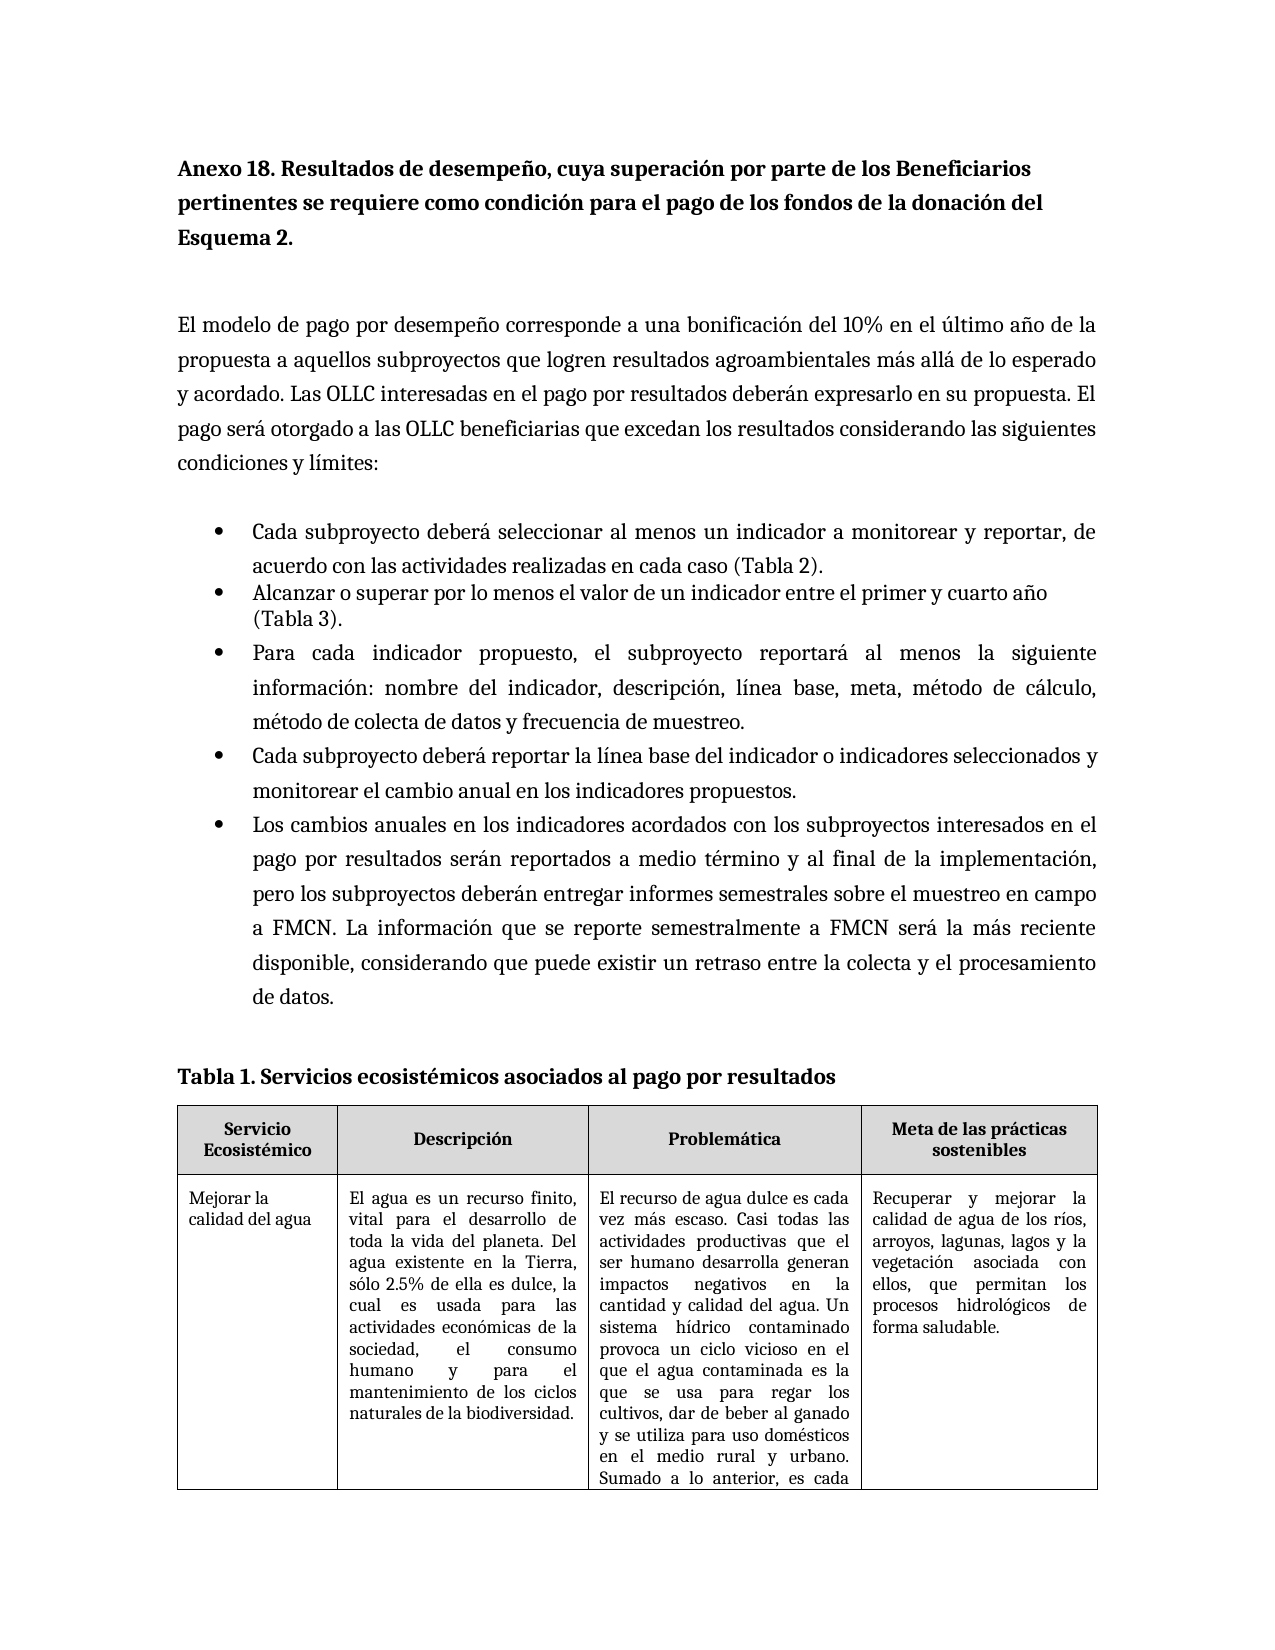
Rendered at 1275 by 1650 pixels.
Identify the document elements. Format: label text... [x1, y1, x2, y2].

text Tabla 1. Servicios ecosistémicos asociados al pago por resultados [177, 1063, 1098, 1090]
list Para cada indicador propuesto, el subproyecto reportará al menos la siguiente información: nombre del indicador, descripción, línea base, meta, método de cálculo, método de colecta de datos y frecuencia de muestreo. [215, 632, 1098, 735]
list Cada subproyecto deberá seleccionar al menos un indicador a monitorear y reportar, de acuerdo con las actividades realizadas en cada caso (Tabla 2). [215, 511, 1098, 579]
table_header Problemática [589, 1106, 861, 1174]
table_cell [862, 1175, 1097, 1489]
table_header Servicio Ecosistémico [178, 1106, 337, 1174]
list Los cambios anuales en los indicadores acordados con los subproyectos interesados en el pago por resultados serán reportados a medio término y al final de la implementación, pero los subproyectos deberán entregar informes semestrales sobre el muestreo en campo a FMCN. La información que se reporte semestralmente a FMCN será la más reciente disponible, considerando que puede existir un retraso entre la colecta y el procesamiento de datos. [215, 804, 1098, 1010]
list Alcanzar o superar por lo menos el valor de un indicador entre el primer y cuarto año (Tabla 3). [215, 579, 1098, 632]
text Anexo 18. Resultados de desempeño, cuya superación por parte de los Beneficiarios pertinentes se requiere como condición para el pago de los fondos de la donación del Esquema 2. [177, 148, 1098, 251]
text El modelo de pago por desempeño corresponde a una bonificación del 10% en el último año de la propuesta a aquellos subproyectos que logren resultados agroambientales más allá de lo esperado y acordado. Las OLLC interesadas en el pago por resultados deberán expresarlo en su propuesta. El pago será otorgado a las OLLC beneficiarias que excedan los resultados considerando las siguientes condiciones y límites: [177, 304, 1098, 476]
table_cell Mejorar la calidad del agua [178, 1175, 337, 1489]
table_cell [589, 1175, 861, 1489]
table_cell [338, 1175, 588, 1489]
table_header Meta de las prácticas sostenibles [862, 1106, 1097, 1174]
list Cada subproyecto deberá reportar la línea base del indicador o indicadores seleccionados y monitorear el cambio anual en los indicadores propuestos. [215, 735, 1098, 804]
table_header Descripción [338, 1106, 588, 1174]
